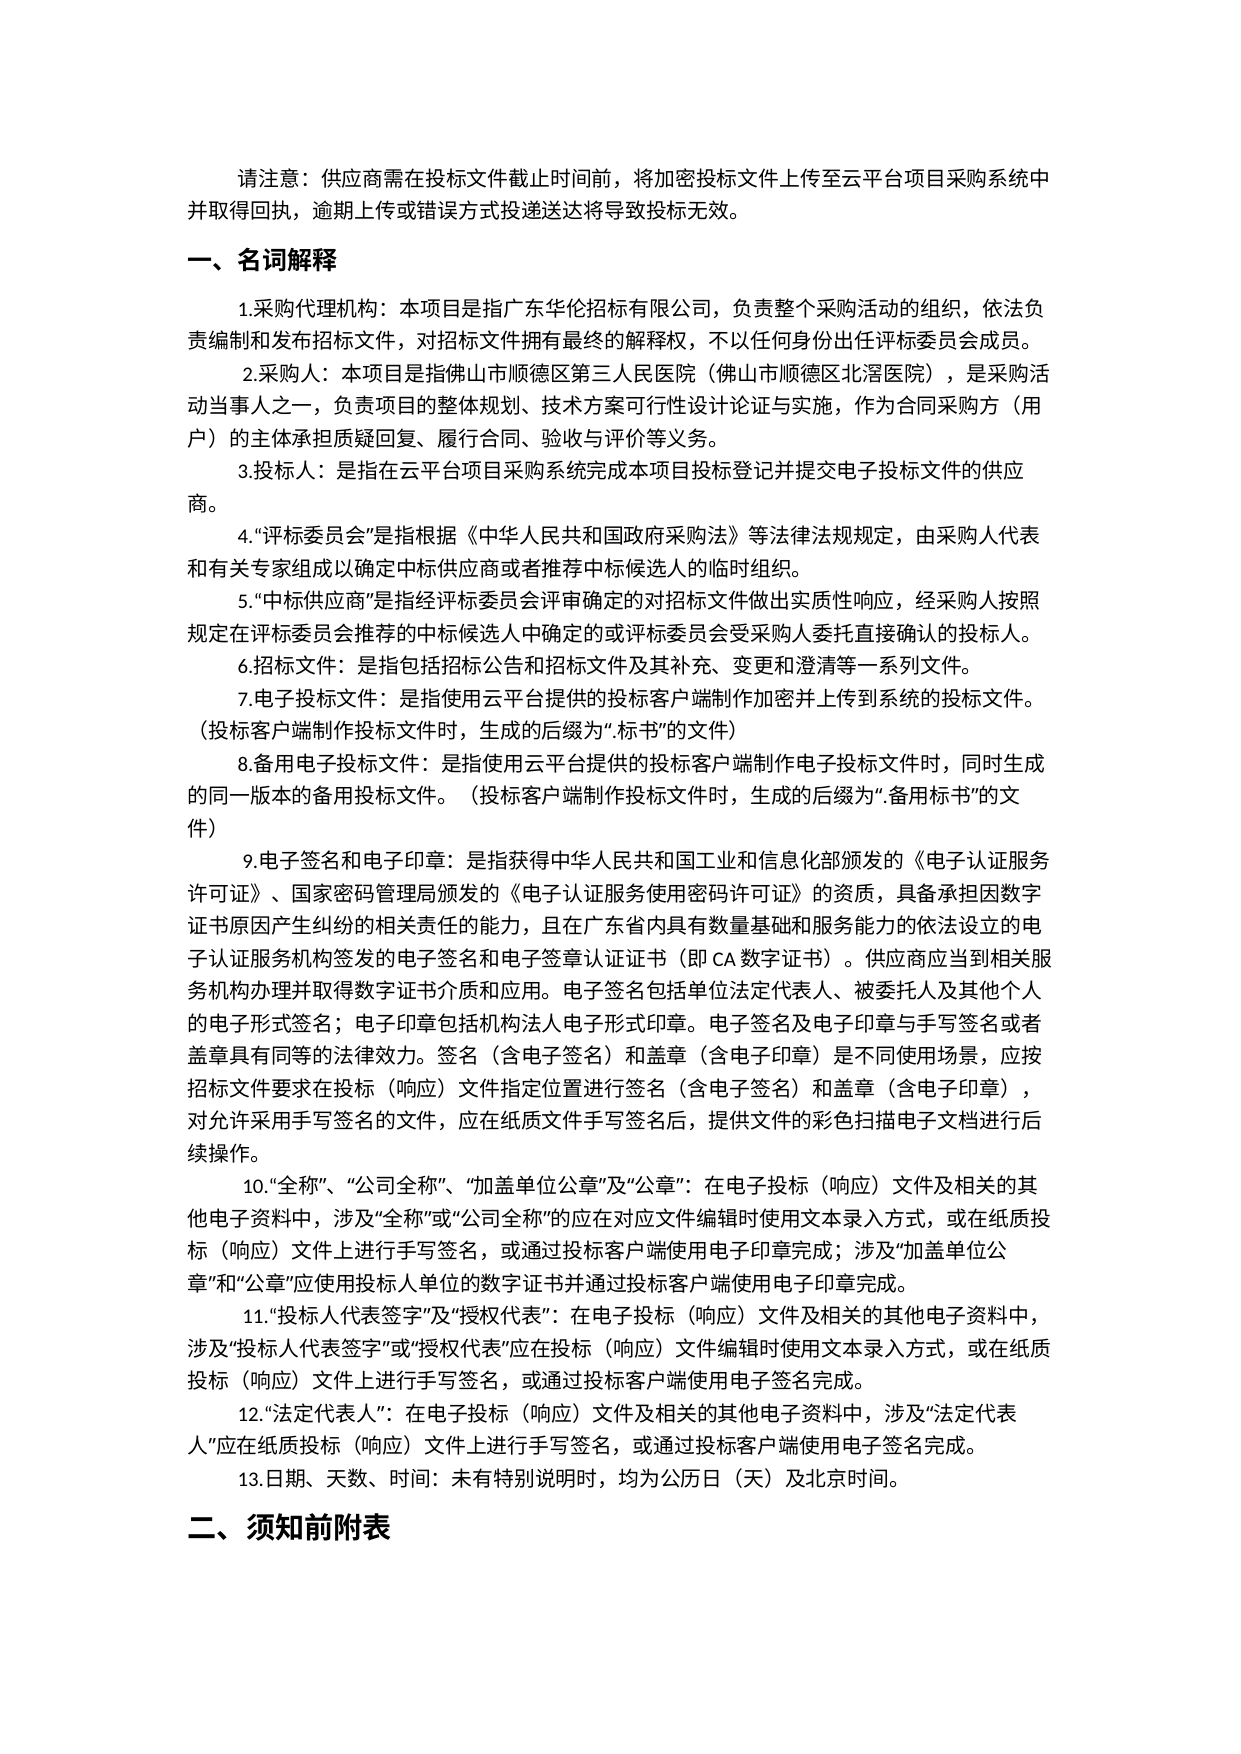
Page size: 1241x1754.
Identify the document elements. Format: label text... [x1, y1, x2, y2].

text 10.“全称”、“公司全称”、“加盖单位公章”及“公章”：在电子投标（响应）文件及相关的其他电子资料中，涉及“全称”或“公司全称”的应在对应文件编辑时使用文本录入方式，或在纸质投标（响应）文件上进行手写签名，或通过投标客户端使用电子印章完成；涉及“加盖单位公章”和“公章”应使用投标人单位的数字证书并通过投标客户端使用电子印章完成。 [187, 1169, 1053, 1299]
text 3.投标人：是指在云平台项目采购系统完成本项目投标登记并提交电子投标文件的供应商。 [187, 454, 1053, 519]
text 9.电子签名和电子印章：是指获得中华人民共和国工业和信息化部颁发的《电子认证服务许可证》、国家密码管理局颁发的《电子认证服务使用密码许可证》的资质，具备承担因数字证书原因产生纠纷的相关责任的能力，且在广东省内具有数量基础和服务能力的依法设立的电子认证服务机构签发的电子签名和电子签章认证证书（即CA数字证书）。供应商应当到相关服务机构办理并取得数字证书介质和应用。电子签名包括单位法定代表人、被委托人及其他个人的电子形式签名；电子印章包括机构法人电子形式印章。电子签名及电子印章与手写签名或者盖章具有同等的法律效力。签名（含电子签名）和盖章（含电子印章）是不同使用场景，应按招标文件要求在投标（响应）文件指定位置进行签名（含电子签名）和盖章（含电子印章），对允许采用手写签名的文件，应在纸质文件手写签名后，提供文件的彩色扫描电子文档进行后续操作。 [187, 844, 1053, 1169]
text 12.“法定代表人”：在电子投标（响应）文件及相关的其他电子资料中，涉及“法定代表人”应在纸质投标（响应）文件上进行手写签名，或通过投标客户端使用电子签名完成。 [187, 1397, 1053, 1462]
text 11.“投标人代表签字”及“授权代表”：在电子投标（响应）文件及相关的其他电子资料中，涉及“投标人代表签字”或“授权代表”应在投标（响应）文件编辑时使用文本录入方式，或在纸质投标（响应）文件上进行手写签名，或通过投标客户端使用电子签名完成。 [187, 1299, 1053, 1397]
text 5.“中标供应商”是指经评标委员会评审确定的对招标文件做出实质性响应，经采购人按照规定在评标委员会推荐的中标候选人中确定的或评标委员会受采购人委托直接确认的投标人。 [187, 584, 1053, 649]
text 6.招标文件：是指包括招标公告和招标文件及其补充、变更和澄清等一系列文件。 [187, 649, 1053, 682]
text 13.日期、天数、时间：未有特别说明时，均为公历日（天）及北京时间。 [187, 1462, 1053, 1494]
text 7.电子投标文件：是指使用云平台提供的投标客户端制作加密并上传到系统的投标文件。（投标客户端制作投标文件时，生成的后缀为“.标书”的文件） [187, 682, 1053, 747]
text 8.备用电子投标文件：是指使用云平台提供的投标客户端制作电子投标文件时，同时生成的同一版本的备用投标文件。（投标客户端制作投标文件时，生成的后缀为“.备用标书”的文件） [187, 747, 1053, 844]
text 一、名词解释 [187, 227, 1053, 292]
text 1.采购代理机构：本项目是指广东华伦招标有限公司，负责整个采购活动的组织，依法负责编制和发布招标文件，对招标文件拥有最终的解释权，不以任何身份出任评标委员会成员。 [187, 292, 1053, 357]
text 2.采购人：本项目是指佛山市顺德区第三人民医院（佛山市顺德区北滘医院），是采购活动当事人之一，负责项目的整体规划、技术方案可行性设计论证与实施，作为合同采购方（用户）的主体承担质疑回复、履行合同、验收与评价等义务。 [187, 357, 1053, 454]
text 二、须知前附表 [187, 1494, 1053, 1559]
text 4.“评标委员会”是指根据《中华人民共和国政府采购法》等法律法规规定，由采购人代表和有关专家组成以确定中标供应商或者推荐中标候选人的临时组织。 [187, 519, 1053, 584]
text 请注意：供应商需在投标文件截止时间前，将加密投标文件上传至云平台项目采购系统中并取得回执，逾期上传或错误方式投递送达将导致投标无效。 [187, 162, 1053, 227]
